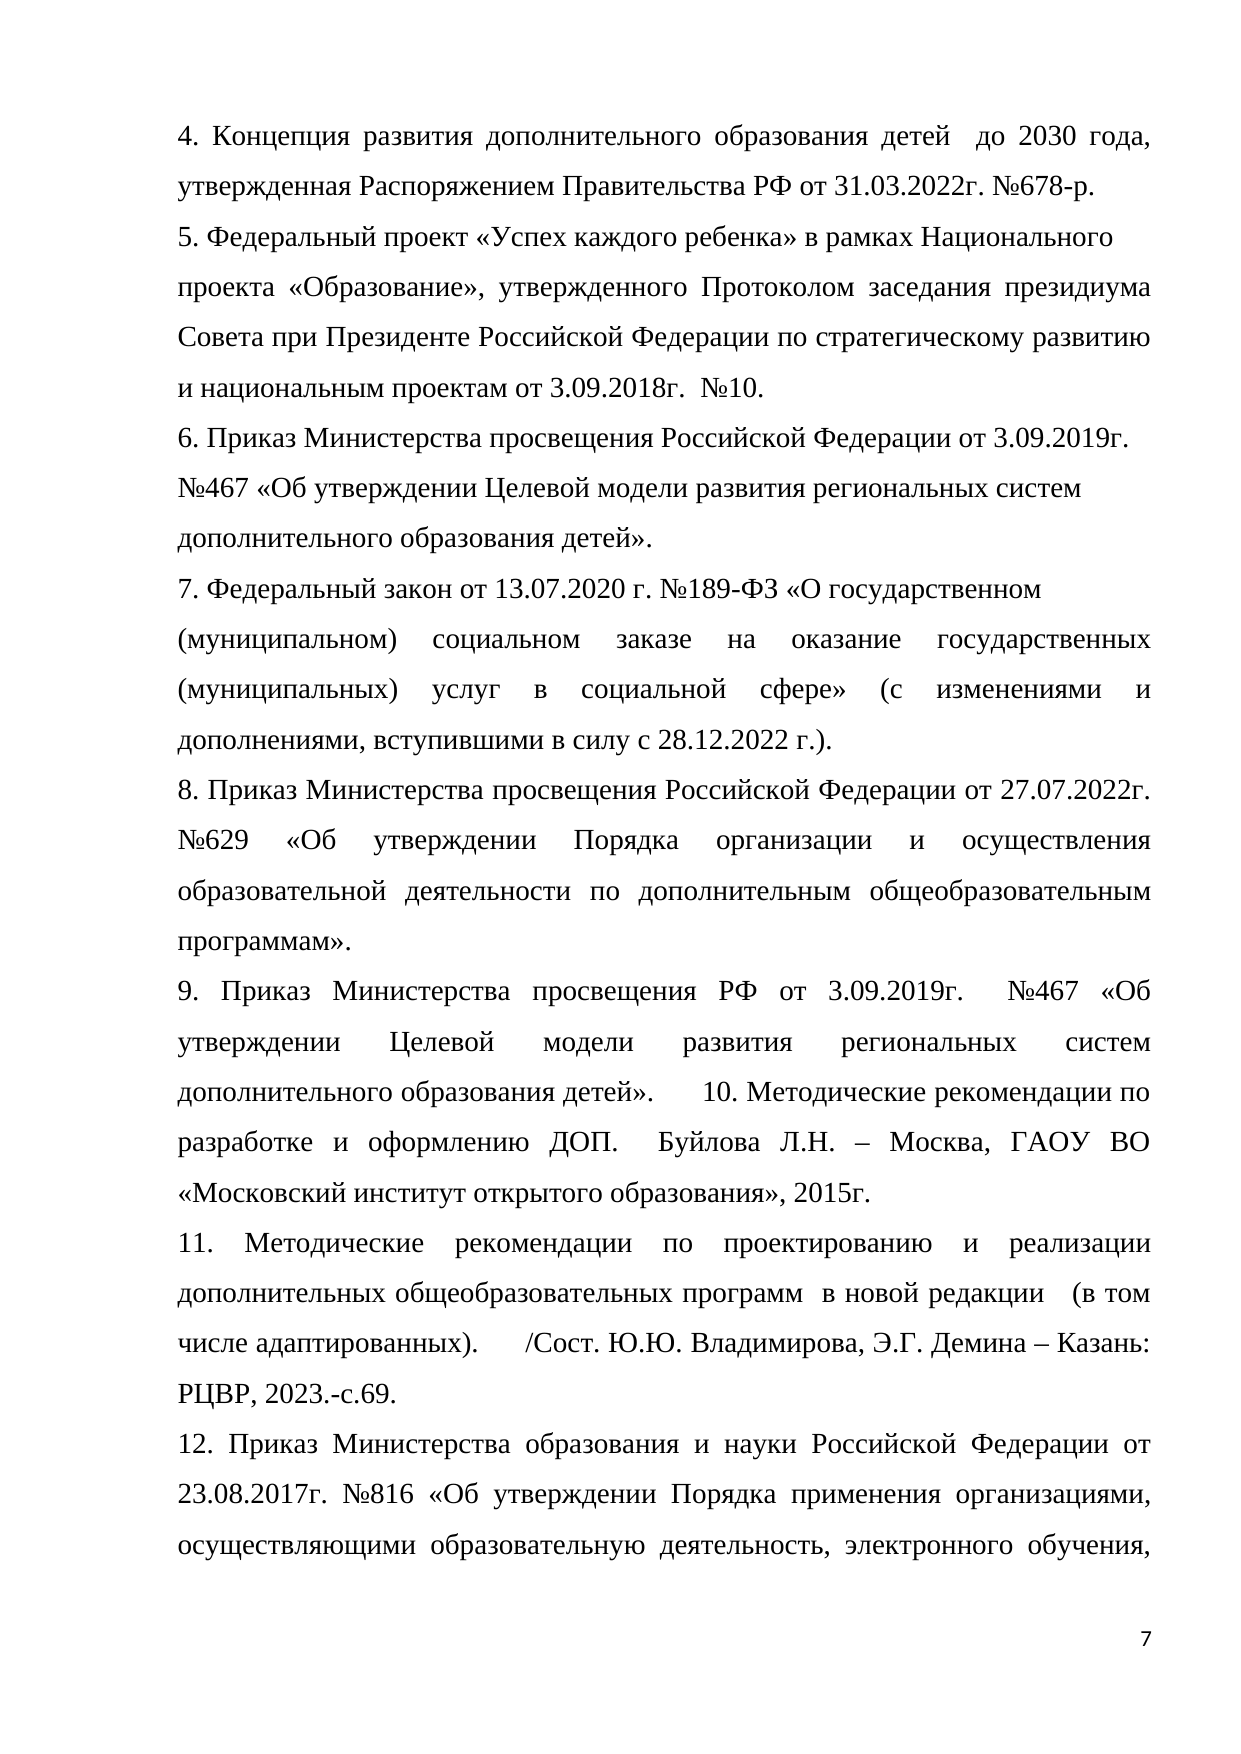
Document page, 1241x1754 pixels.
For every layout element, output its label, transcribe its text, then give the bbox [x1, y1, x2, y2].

text 9. Приказ Министерства просвещения РФ от 3.09.2019г. №467 «Об утверждении Целевой модели развития региональных систем дополнительного образования детей». 10. Методические рекомендации по разработке и оформлению ДОП. Буйлова Л.Н. – Москва, ГАОУ ВО «Московский институт открытого образования», 2015г. [177, 973, 1152, 1208]
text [177, 1426, 1152, 1560]
text 5. Федеральный проект «Успех каждого ребенка» в рамках Национального [177, 219, 1152, 252]
text (муниципальном) социальном заказе на оказание государственных (муниципальных) услуг в социальной сфере» (с изменениями и дополнениями, вступившими в силу с 28.12.2022 г.). [177, 621, 1152, 755]
text 6. Приказ Министерства просвещения Российской Федерации от 3.09.2019г. [177, 420, 1152, 453]
text 7. Федеральный закон от 13.07.2020 г. №189-ФЗ «О государственном [177, 571, 1152, 604]
text 4. Концепция развития дополнительного образования детей до 2030 года, утвержденная Распоряжением Правительства РФ от 31.03.2022г. №678-р. [177, 118, 1152, 202]
text 11. Методические рекомендации по проектированию и реализации дополнительных общеобразовательных программ в новой редакции (в том числе адаптированных). /Сост. Ю.Ю. Владимирова, Э.Г. Демина – Казань: РЦВР, 2023.-с.69. [177, 1225, 1152, 1409]
text дополнительного образования детей». [177, 521, 1152, 554]
text проекта «Образование», утвержденного Протоколом заседания президиума Совета при Президенте Российской Федерации по стратегическому развитию и национальным проектам от 3.09.2018г. №10. [177, 269, 1152, 403]
text 8. Приказ Министерства просвещения Российской Федерации от 27.07.2022г. №629 «Об утверждении Порядка организации и осуществления образовательной деятельности по дополнительным общеобразовательным программам». [177, 772, 1152, 957]
text №467 «Об утверждении Целевой модели развития региональных систем [177, 470, 1152, 504]
